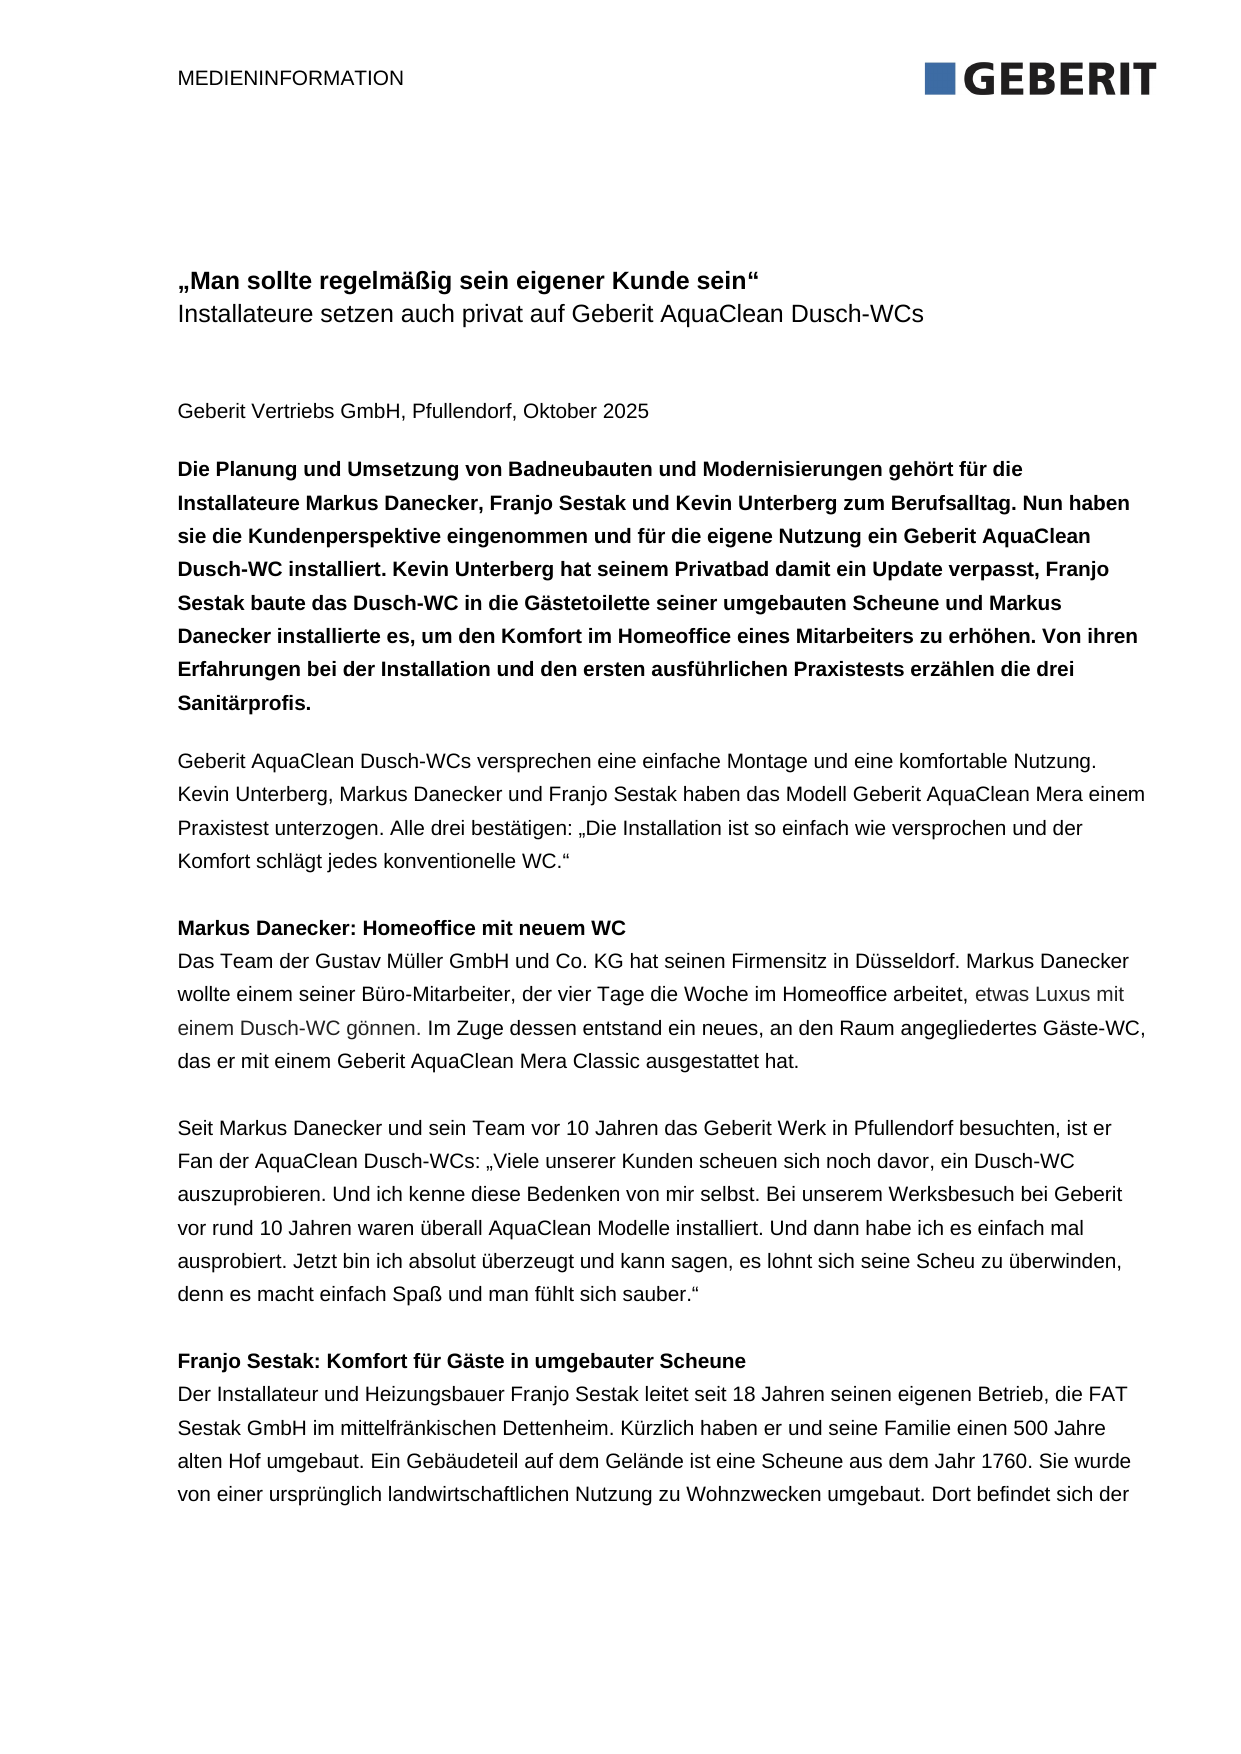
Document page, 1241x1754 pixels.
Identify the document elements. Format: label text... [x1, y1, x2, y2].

subtitle Installateure setzen auch privat auf Geberit AquaClean Dusch-WCs [177, 296, 1152, 329]
text Geberit Vertriebs GmbH, Pfullendorf, Oktober 2025 [177, 392, 1152, 425]
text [177, 742, 1152, 1508]
text „Man sollte regelmäßig sein eigener Kunde sein“ [177, 262, 1152, 296]
text Die Planung und Umsetzung von Badneubauten und Modernisierungen gehört für die Installateure Markus Danecker, Franjo Sestak und Kevin Unterberg zum Berufsalltag. Nun haben sie die Kundenperspektive eingenommen und für die eigene Nutzung ein Geberit AquaClean Dusch-WC installiert. Kevin Unterberg hat seinem Privatbad damit ein Update verpasst, Franjo Sestak baute das Dusch-WC in die Gästetoilette seiner umgebauten Scheune und Markus Danecker installierte es, um den Komfort im Homeoffice eines Mitarbeiters zu erhöhen. Von ihren Erfahrungen bei der Installation und den ersten ausführlichen Praxistests erzählen die drei Sanitärprofis. [177, 450, 1152, 717]
picture [924, 60, 1157, 95]
